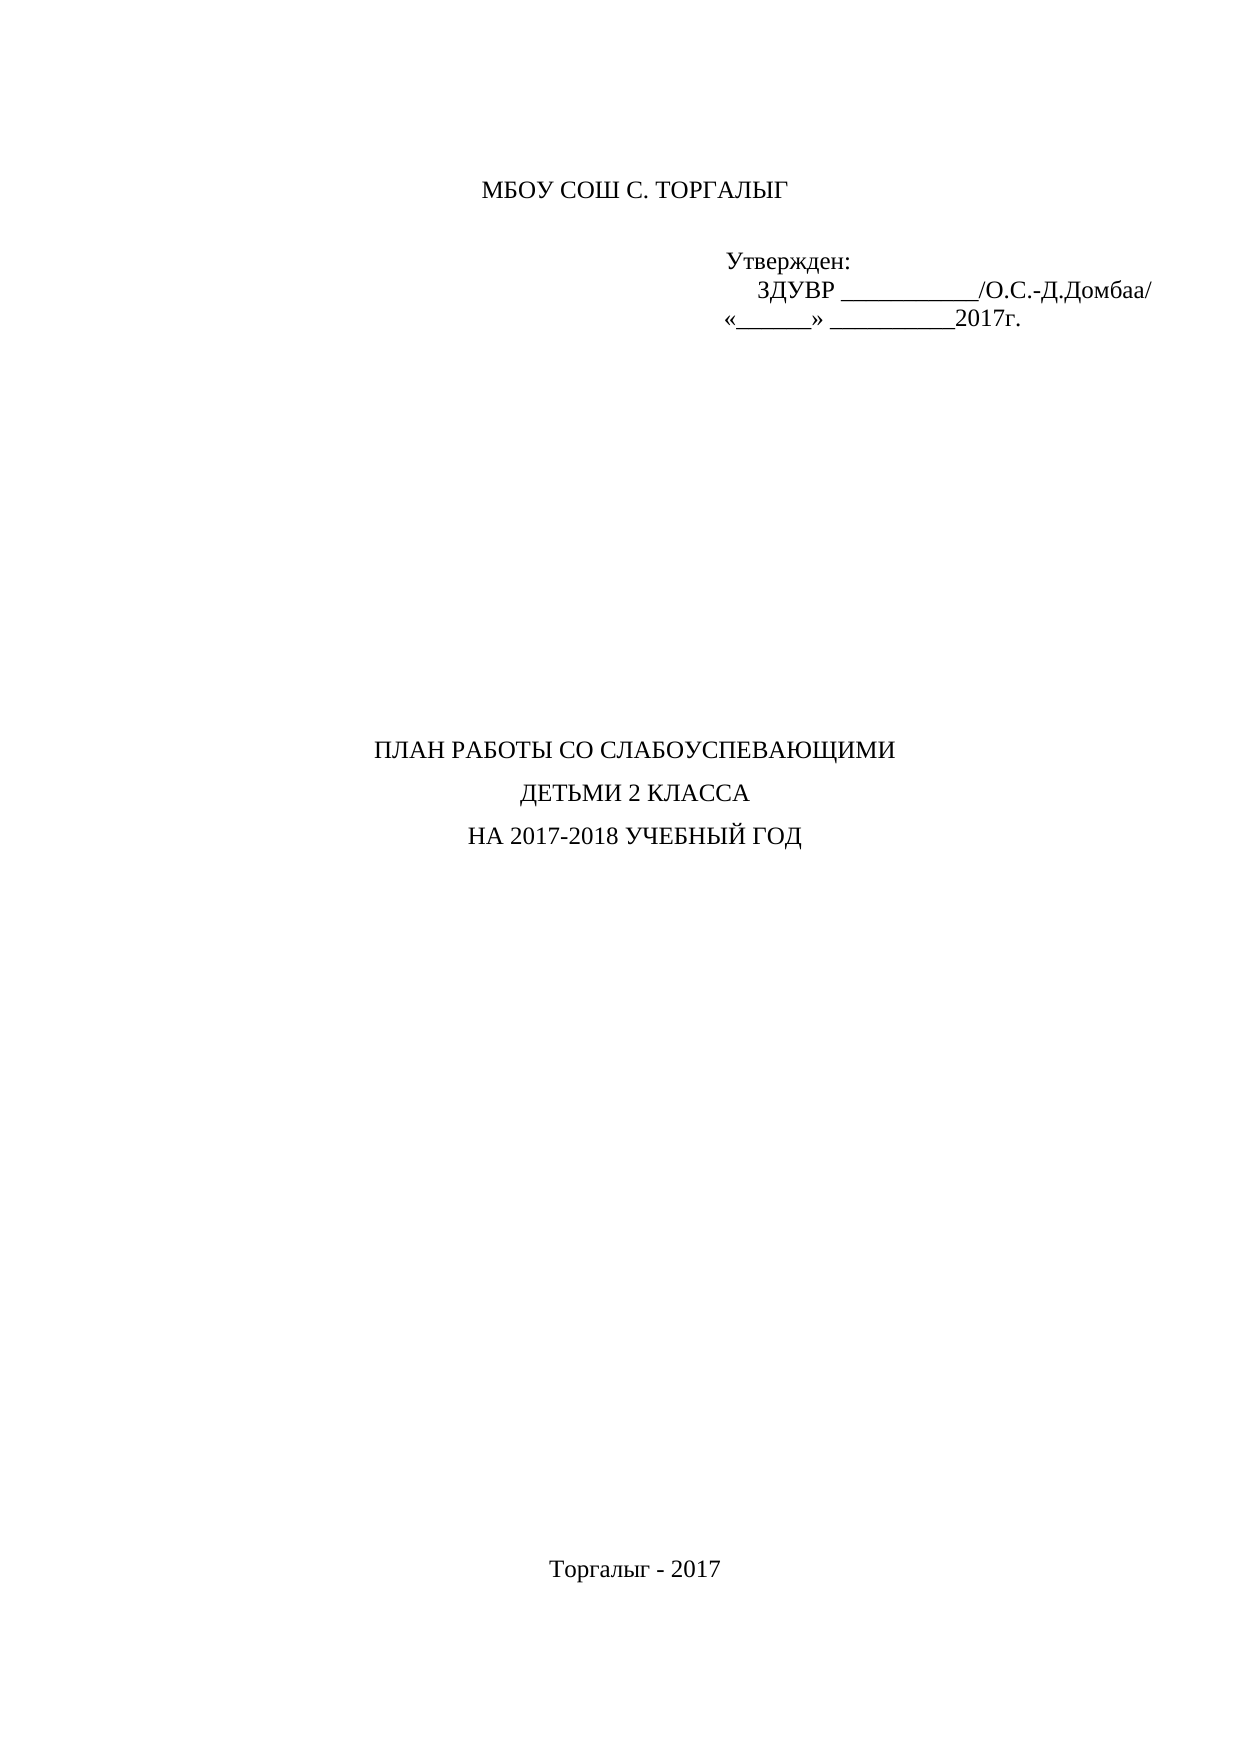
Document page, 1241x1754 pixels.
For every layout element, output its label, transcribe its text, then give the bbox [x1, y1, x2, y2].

text «______» __________2017г. [118, 303, 1152, 332]
text ДЕТЬМИ 2 КЛАССА [118, 778, 1152, 807]
text Торгалыг - 2017 [118, 1554, 1152, 1583]
text ПЛАН РАБОТЫ СО СЛАБОУСПЕВАЮЩИМИ [118, 735, 1152, 763]
text МБОУ СОШ С. ТОРГАЛЫГ [118, 175, 1152, 204]
text Утвержден: [118, 246, 1152, 275]
text ЗДУВР ___________/О.С.-Д.Домбаа/ [118, 275, 1152, 303]
text НА 2017-2018 УЧЕБНЫЙ ГОД [118, 821, 1152, 850]
